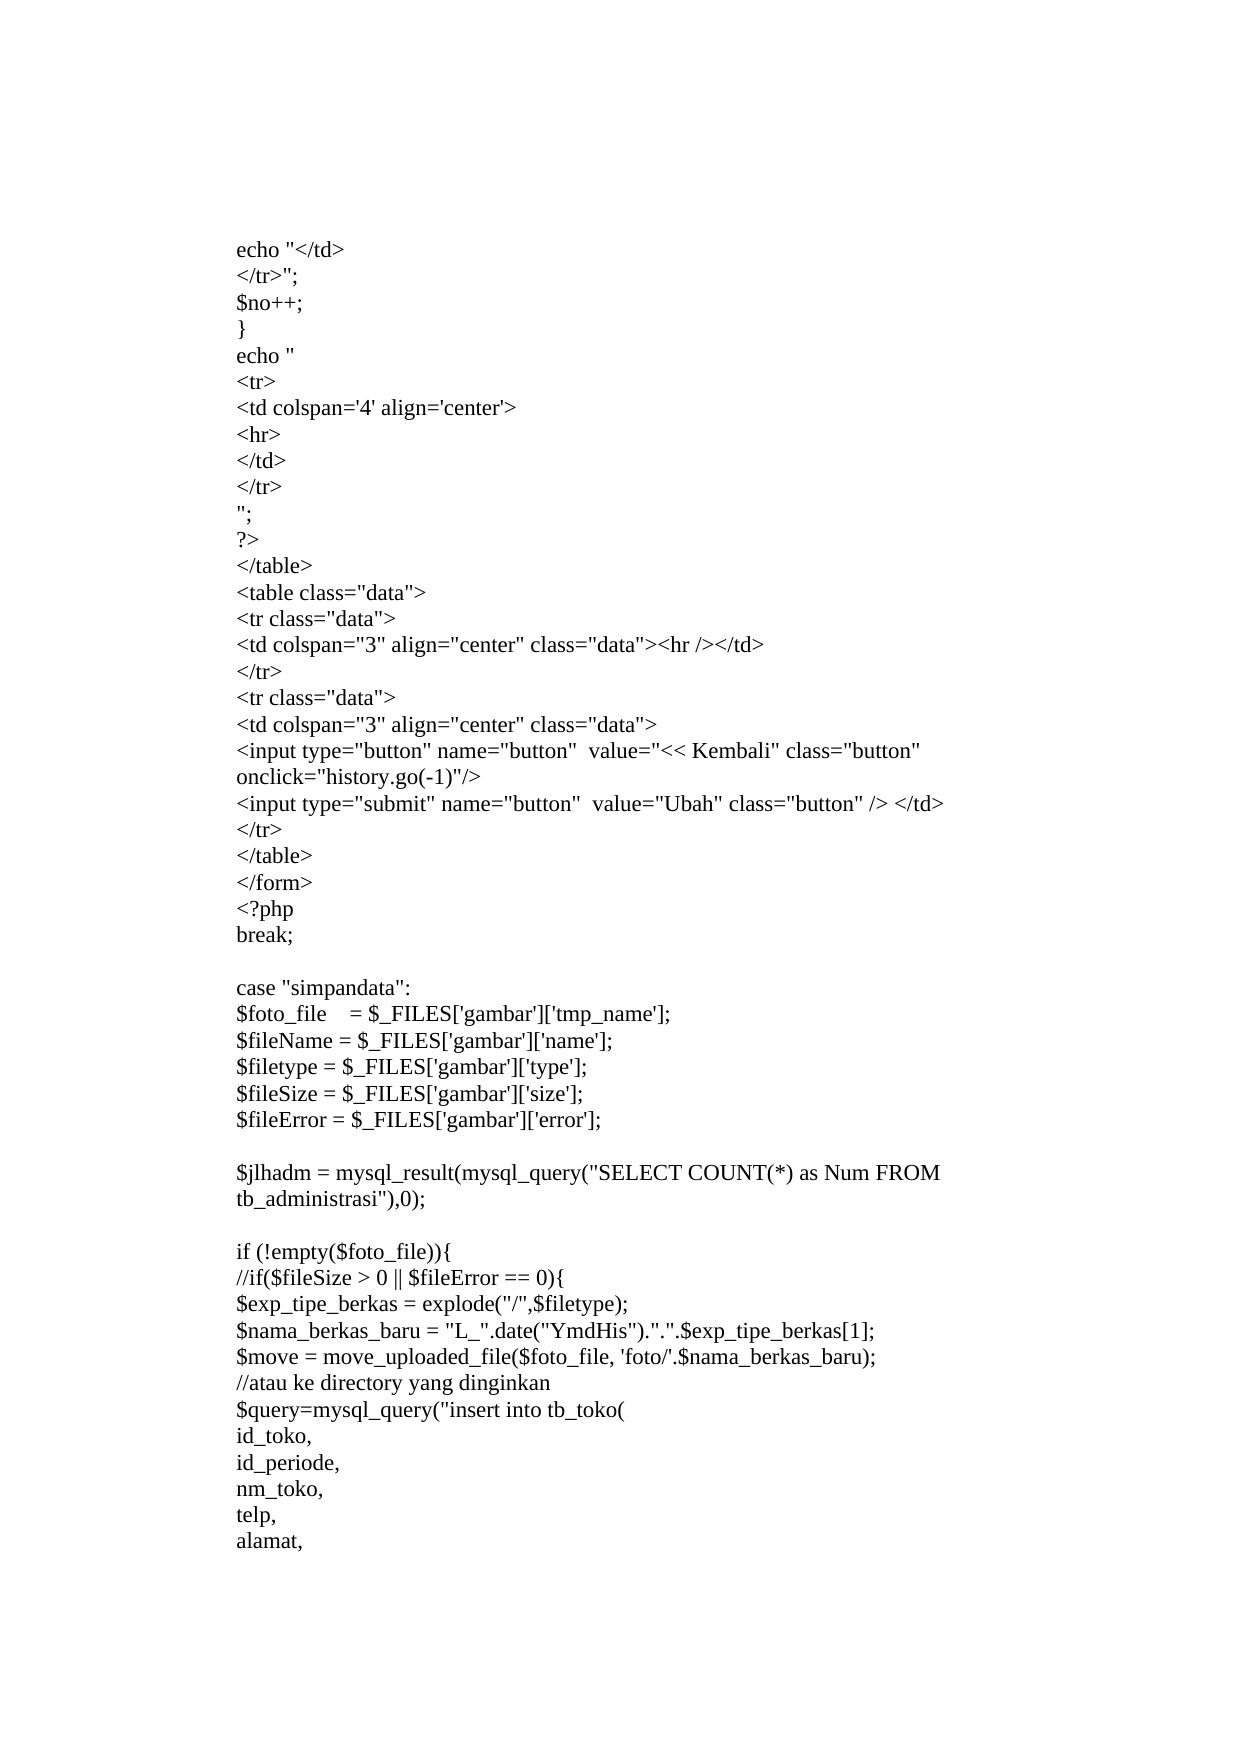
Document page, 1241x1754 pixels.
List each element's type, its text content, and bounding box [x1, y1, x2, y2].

list </tr>"; [236, 263, 1063, 289]
list $fileName = $_FILES['gambar']['name']; [236, 1027, 1063, 1053]
list echo "</td> [236, 236, 1063, 263]
list $foto_file = $_FILES['gambar']['tmp_name']; [236, 1001, 1063, 1027]
list $no++; [236, 289, 1063, 315]
list <input type="button" name="button" value="<< Kembali" class="button" onclick="history.go(-1)"/> [236, 737, 1063, 790]
list break; [236, 921, 1063, 948]
list <tr> [236, 368, 1063, 394]
list alamat, [236, 1528, 1063, 1554]
list <hr> [236, 421, 1063, 447]
list $move = move_uploaded_file($foto_file, 'foto/'.$nama_berkas_baru); [236, 1343, 1063, 1369]
list //atau ke directory yang dinginkan [236, 1369, 1063, 1396]
list <td colspan='4' align='center'> [236, 394, 1063, 421]
list </table> [236, 842, 1063, 869]
list <table class="data"> [236, 579, 1063, 605]
list echo " [236, 342, 1063, 368]
list </tr> [236, 658, 1063, 684]
list </table> [236, 552, 1063, 579]
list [236, 1396, 1063, 1422]
list } [236, 315, 1063, 342]
list </form> [236, 869, 1063, 895]
list id_toko, [236, 1422, 1063, 1448]
list <td colspan="3" align="center" class="data"><hr /></td> [236, 632, 1063, 658]
list ?> [236, 526, 1063, 552]
list </tr> [236, 473, 1063, 500]
list $fileError = $_FILES['gambar']['error']; [236, 1106, 1063, 1132]
list <tr class="data"> [236, 605, 1063, 632]
list "; [236, 500, 1063, 526]
list nm_toko, [236, 1475, 1063, 1501]
list //if($fileSize > 0 || $fileError == 0){ [236, 1264, 1063, 1290]
list <td colspan="3" align="center" class="data"> [236, 711, 1063, 737]
list </tr> [236, 816, 1063, 842]
list $filetype = $_FILES['gambar']['type']; [236, 1053, 1063, 1079]
list <input type="submit" name="button" value="Ubah" class="button" /> </td> [236, 790, 1063, 816]
list <?php [236, 895, 1063, 921]
list $fileSize = $_FILES['gambar']['size']; [236, 1079, 1063, 1106]
list if (!empty($foto_file)){ [236, 1238, 1063, 1264]
list id_periode, [236, 1448, 1063, 1475]
list telp, [236, 1501, 1063, 1528]
list case "simpandata": [236, 974, 1063, 1001]
list $exp_tipe_berkas = explode("/",$filetype); [236, 1290, 1063, 1317]
list $nama_berkas_baru = "L_".date("YmdHis").".".$exp_tipe_berkas[1]; [236, 1317, 1063, 1343]
list </td> [236, 447, 1063, 473]
list $jlhadm = mysql_result(mysql_query("SELECT COUNT(*) as Num FROM tb_administrasi"),0); [236, 1159, 1063, 1211]
list <tr class="data"> [236, 684, 1063, 711]
